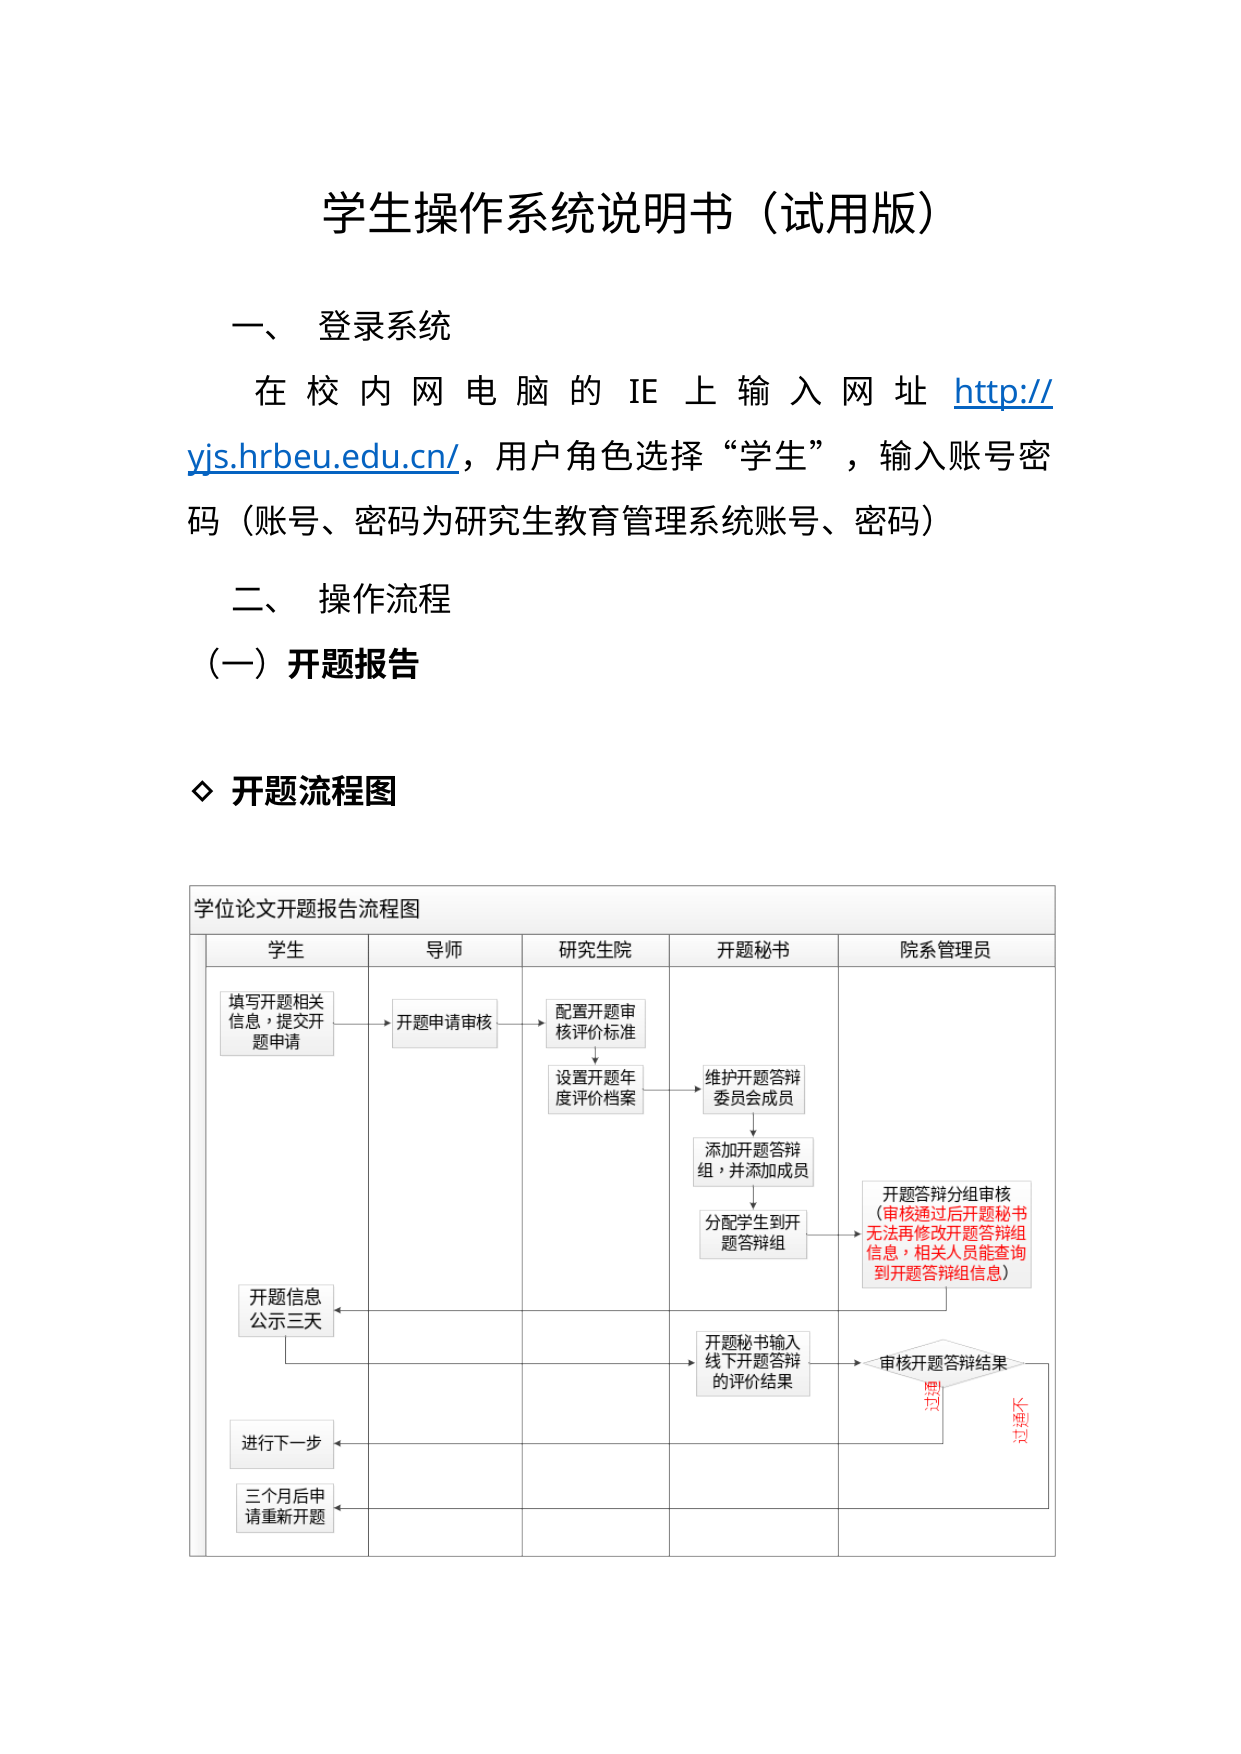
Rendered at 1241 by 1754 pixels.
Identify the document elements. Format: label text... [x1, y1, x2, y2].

text 在校内网电脑的IE上输入网址http://yjs.hrbeu.edu.cn/，用户角色选择“学生”，输入账号密码（账号、密码为研究生教育管理系统账号、密码） [187, 357, 1053, 552]
subtitle （一）开题报告 [187, 629, 1053, 694]
list 操作流程 [231, 564, 1053, 629]
list 登录系统 [231, 292, 1053, 357]
subtitle 开题流程图 [187, 757, 1053, 822]
list 学生操作系统说明书（试用版） [231, 162, 1053, 259]
